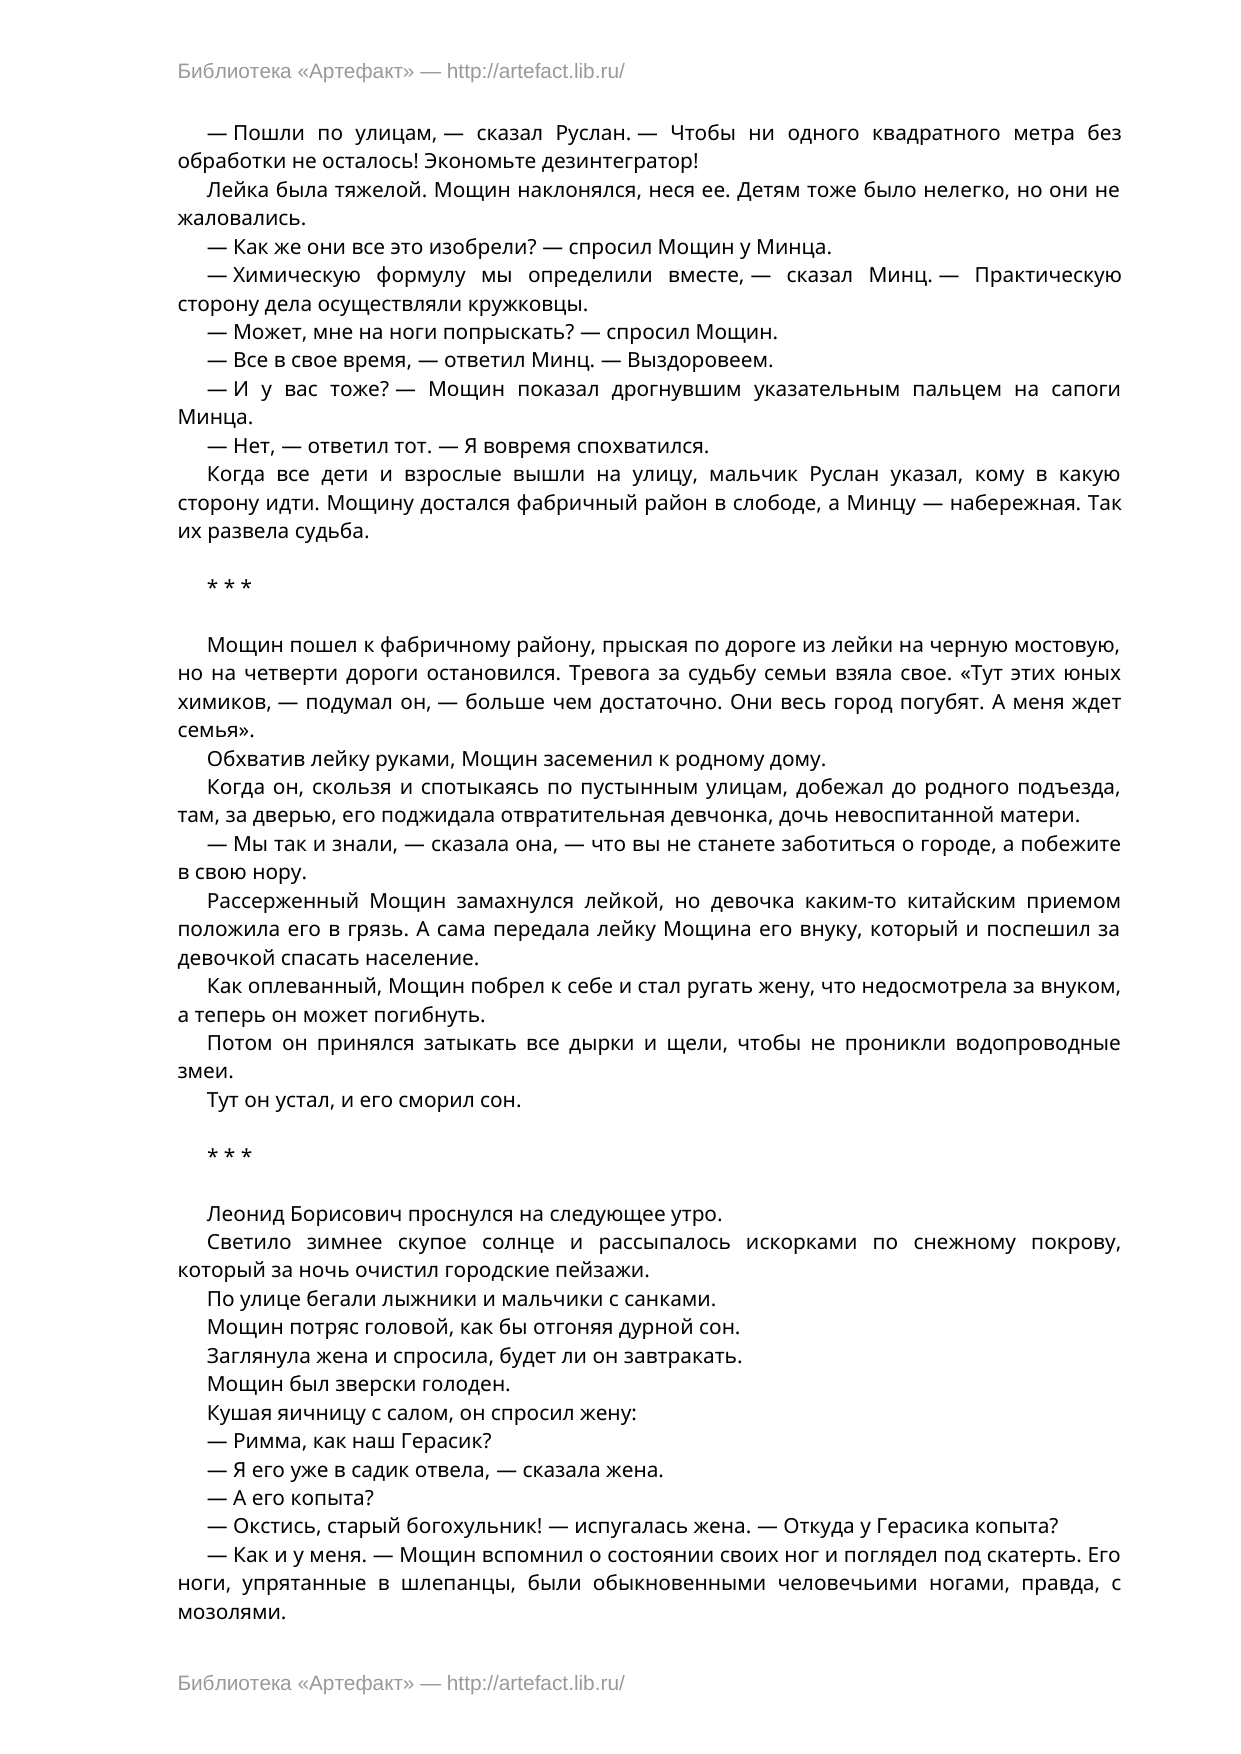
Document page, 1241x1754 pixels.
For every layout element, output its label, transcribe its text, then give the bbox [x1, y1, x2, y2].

text Мощин потряс головой, как бы отгоняя дурной сон. [177, 1312, 1122, 1341]
text Как оплеванный, Мощин побрел к себе и стал ругать жену, что недосмотрела за внуком, а теперь он может погибнуть. [177, 971, 1122, 1028]
text Кушая яичницу с салом, он спросил жену: [177, 1398, 1122, 1426]
text Обхватив лейку руками, Мощин засеменил к родному дому. [177, 744, 1122, 772]
text Потом он принялся затыкать все дырки и щели, чтобы не проникли водопроводные змеи. [177, 1028, 1122, 1085]
text — А его копыта? [177, 1483, 1122, 1512]
text Рассерженный Мощин замахнулся лейкой, но девочка каким-то китайским приемом положила его в грязь. А сама передала лейку Мощина его внуку, который и поспешил за девочкой спасать население. [177, 886, 1122, 971]
text Мощин пошел к фабричному району, прыская по дороге из лейки на черную мостовую, но на четверти дороги остановился. Тревога за судьбу семьи взяла свое. «Тут этих юных химиков, — подумал он, — больше чем достаточно. Они весь город погубят. А меня ждет семья». [177, 630, 1122, 744]
subtitle * * * [177, 573, 1122, 602]
text Заглянула жена и спросила, будет ли он завтракать. [177, 1341, 1122, 1369]
text — Все в свое время, — ответил Минц. — Выздоровеем. [177, 346, 1122, 374]
text По улице бегали лыжники и мальчики с санками. [177, 1284, 1122, 1312]
text — Химическую формулу мы определили вместе, — сказал Минц. — Практическую сторону дела осуществляли кружковцы. [177, 260, 1122, 317]
text — Может, мне на ноги попрыскать? — спросил Мощин. [177, 317, 1122, 346]
text Когда все дети и взрослые вышли на улицу, мальчик Руслан указал, кому в какую сторону идти. Мощину достался фабричный район в слободе, а Минцу — набережная. Так их развела судьба. [177, 459, 1122, 545]
text — Нет, — ответил тот. — Я вовремя спохватился. [177, 431, 1122, 459]
text — Как и у меня. — Мощин вспомнил о состоянии своих ног и поглядел под скатерть. Его ноги, упрятанные в шлепанцы, были обыкновенными человечьими ногами, правда, с мозолями. [177, 1540, 1122, 1625]
text Светило зимнее скупое солнце и рассыпалось искорками по снежному покрову, который за ночь очистил городские пейзажи. [177, 1227, 1122, 1284]
text Лейка была тяжелой. Мощин наклонялся, неся ее. Детям тоже было нелегко, но они не жаловались. [177, 175, 1122, 232]
text — Мы так и знали, — сказала она, — что вы не станете заботиться о городе, а побежите в свою нору. [177, 829, 1122, 886]
text Когда он, скользя и спотыкаясь по пустынным улицам, добежал до родного подъезда, там, за дверью, его поджидала отвратительная девчонка, дочь невоспитанной матери. [177, 772, 1122, 829]
text — Я его уже в садик отвела, — сказала жена. [177, 1455, 1122, 1483]
text Мощин был зверски голоден. [177, 1369, 1122, 1398]
text Леонид Борисович проснулся на следующее утро. [177, 1199, 1122, 1227]
text — Как же они все это изобрели? — спросил Мощин у Минца. [177, 232, 1122, 260]
text Тут он устал, и его сморил сон. [177, 1085, 1122, 1113]
text — Пошли по улицам, — сказал Руслан. — Чтобы ни одного квадратного метра без обработки не осталось! Экономьте дезинтегратор! [177, 118, 1122, 175]
subtitle * * * [177, 1142, 1122, 1170]
text — И у вас тоже? — Мощин показал дрогнувшим указательным пальцем на сапоги Минца. [177, 374, 1122, 431]
text — Окстись, старый богохульник! — испугалась жена. — Откуда у Герасика копыта? [177, 1512, 1122, 1540]
text — Римма, как наш Герасик? [177, 1426, 1122, 1455]
